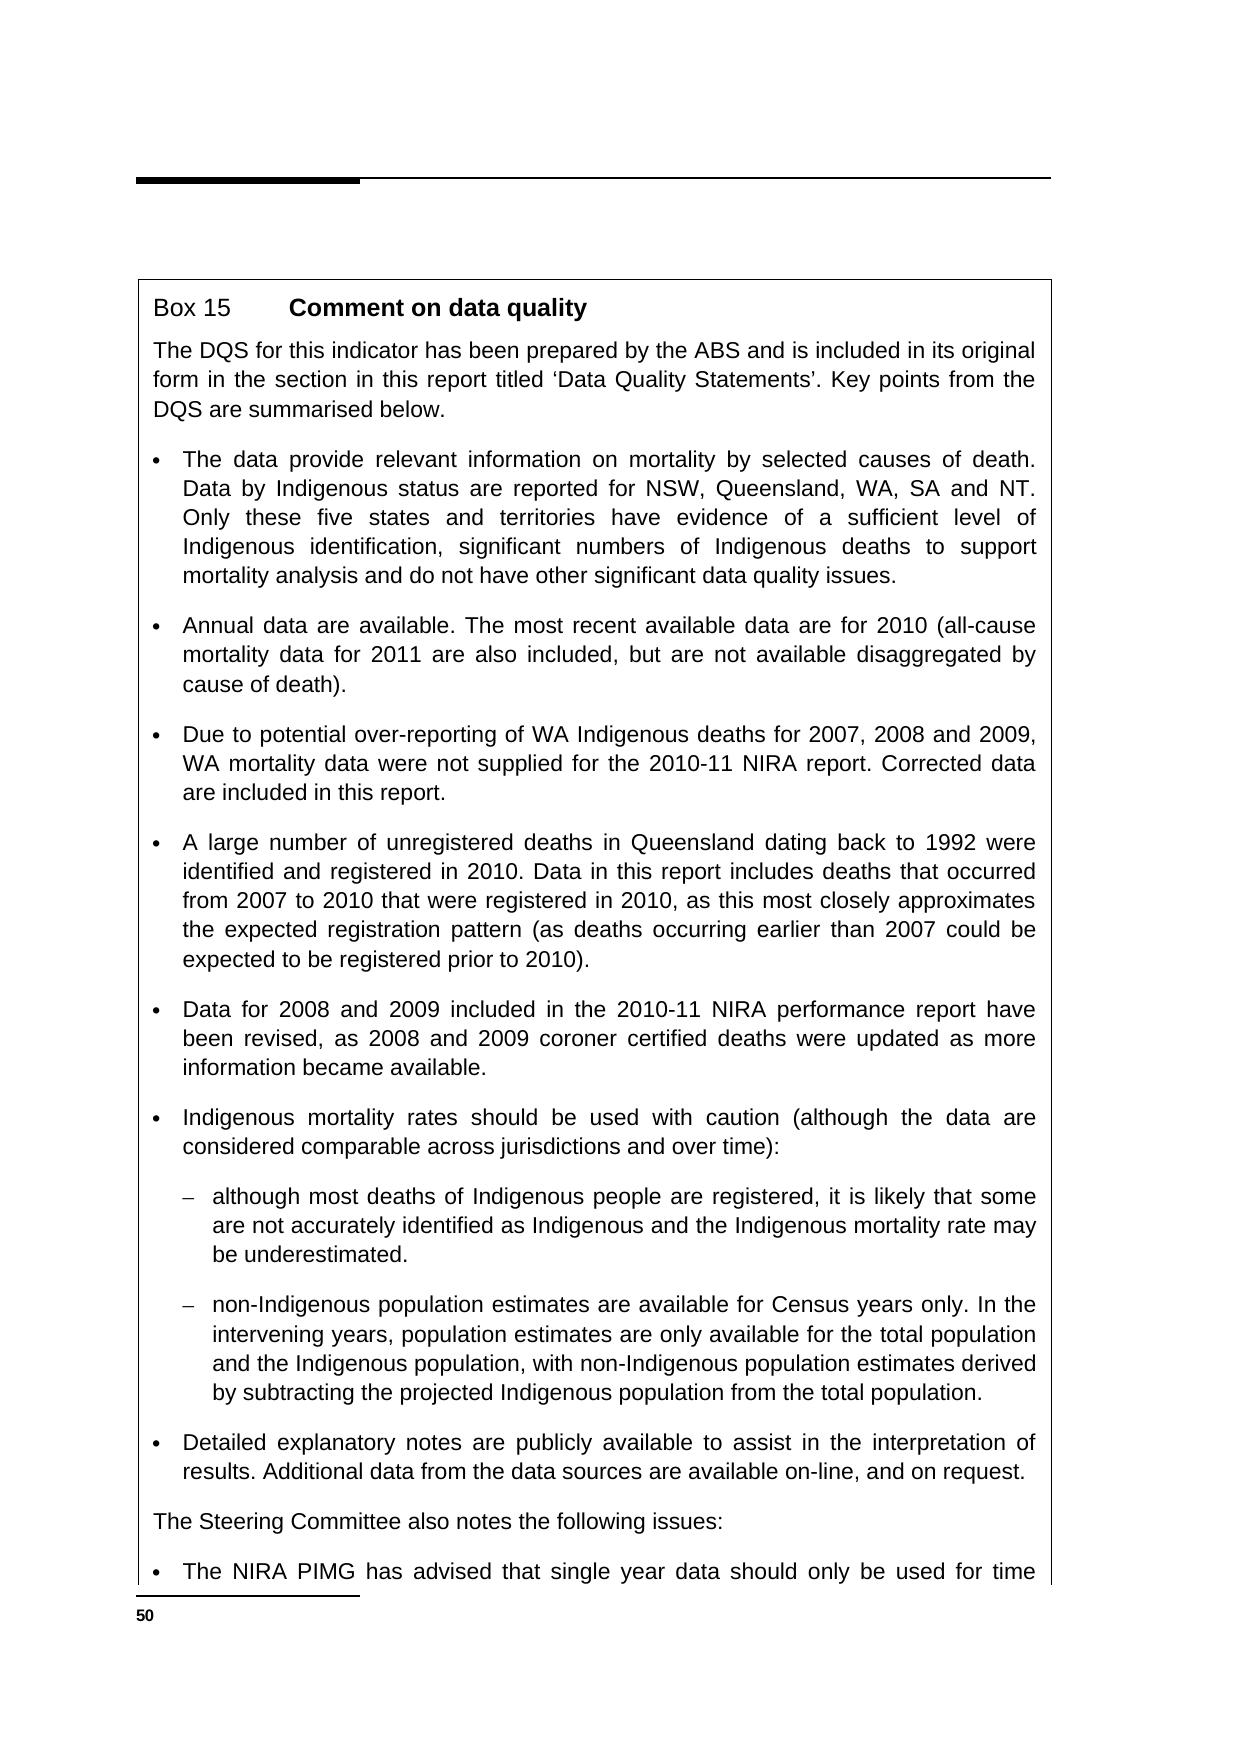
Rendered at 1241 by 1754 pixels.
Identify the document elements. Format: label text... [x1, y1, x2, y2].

table_header Box 15 Comment on data quality [139, 280, 1051, 322]
